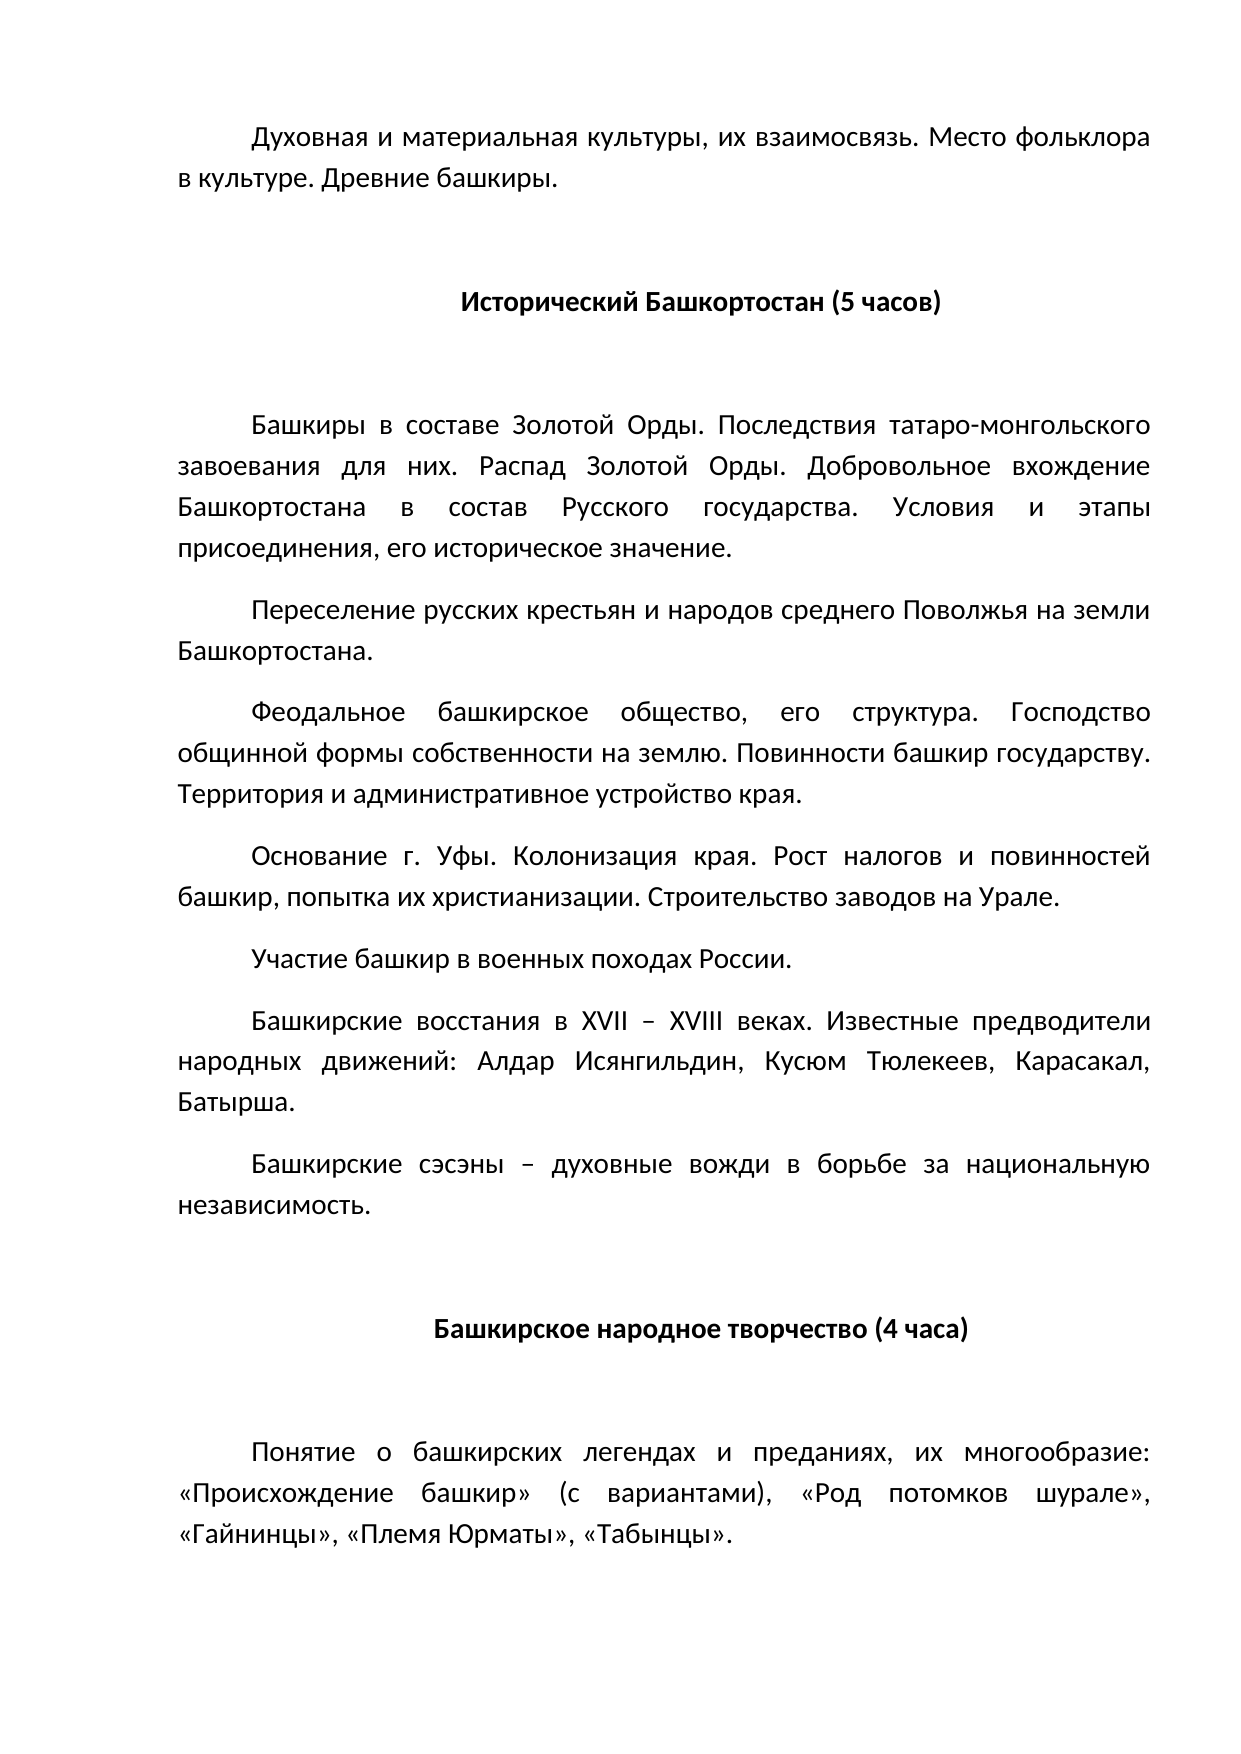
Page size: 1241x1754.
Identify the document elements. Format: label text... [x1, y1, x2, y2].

text Участие башкир в военных походах России. [177, 940, 1152, 975]
text Башкирские восстания в XVII – XVIII веках. Известные предводители народных движений: Алдар Исянгильдин, Кусюм Тюлекеев, Карасакал, Батырша. [177, 1002, 1152, 1119]
text Основание г. Уфы. Колонизация края. Рост налогов и повинностей башкир, попытка их христианизации. Строительство заводов на Урале. [177, 837, 1152, 914]
text Башкирские сэсэны – духовные вожди в борьбе за национальную независимость. [177, 1145, 1152, 1222]
text Башкиры в составе Золотой Орды. Последствия татаро-монгольского завоевания для них. Распад Золотой Орды. Добровольное вхождение Башкортостана в состав Русского государства. Условия и этапы присоединения, его историческое значение. [177, 406, 1152, 564]
text Переселение русских крестьян и народов среднего Поволжья на земли Башкортостана. [177, 591, 1152, 667]
text Феодальное башкирское общество, его структура. Господство общинной формы собственности на землю. Повинности башкир государству. Территория и административное устройство края. [177, 693, 1152, 811]
text Духовная и материальная культуры, их взаимосвязь. Место фольклора в культуре. Древние башкиры. [177, 118, 1152, 195]
text Башкирское народное творчество (4 часа) [177, 1310, 1152, 1345]
text Исторический Башкортостан (5 часов) [177, 283, 1152, 318]
text Понятие о башкирских легендах и преданиях, их многообразие: «Происхождение башкир» (с вариантами), «Род потомков шурале», «Гайнинцы», «Племя Юрматы», «Табынцы». [177, 1433, 1152, 1551]
